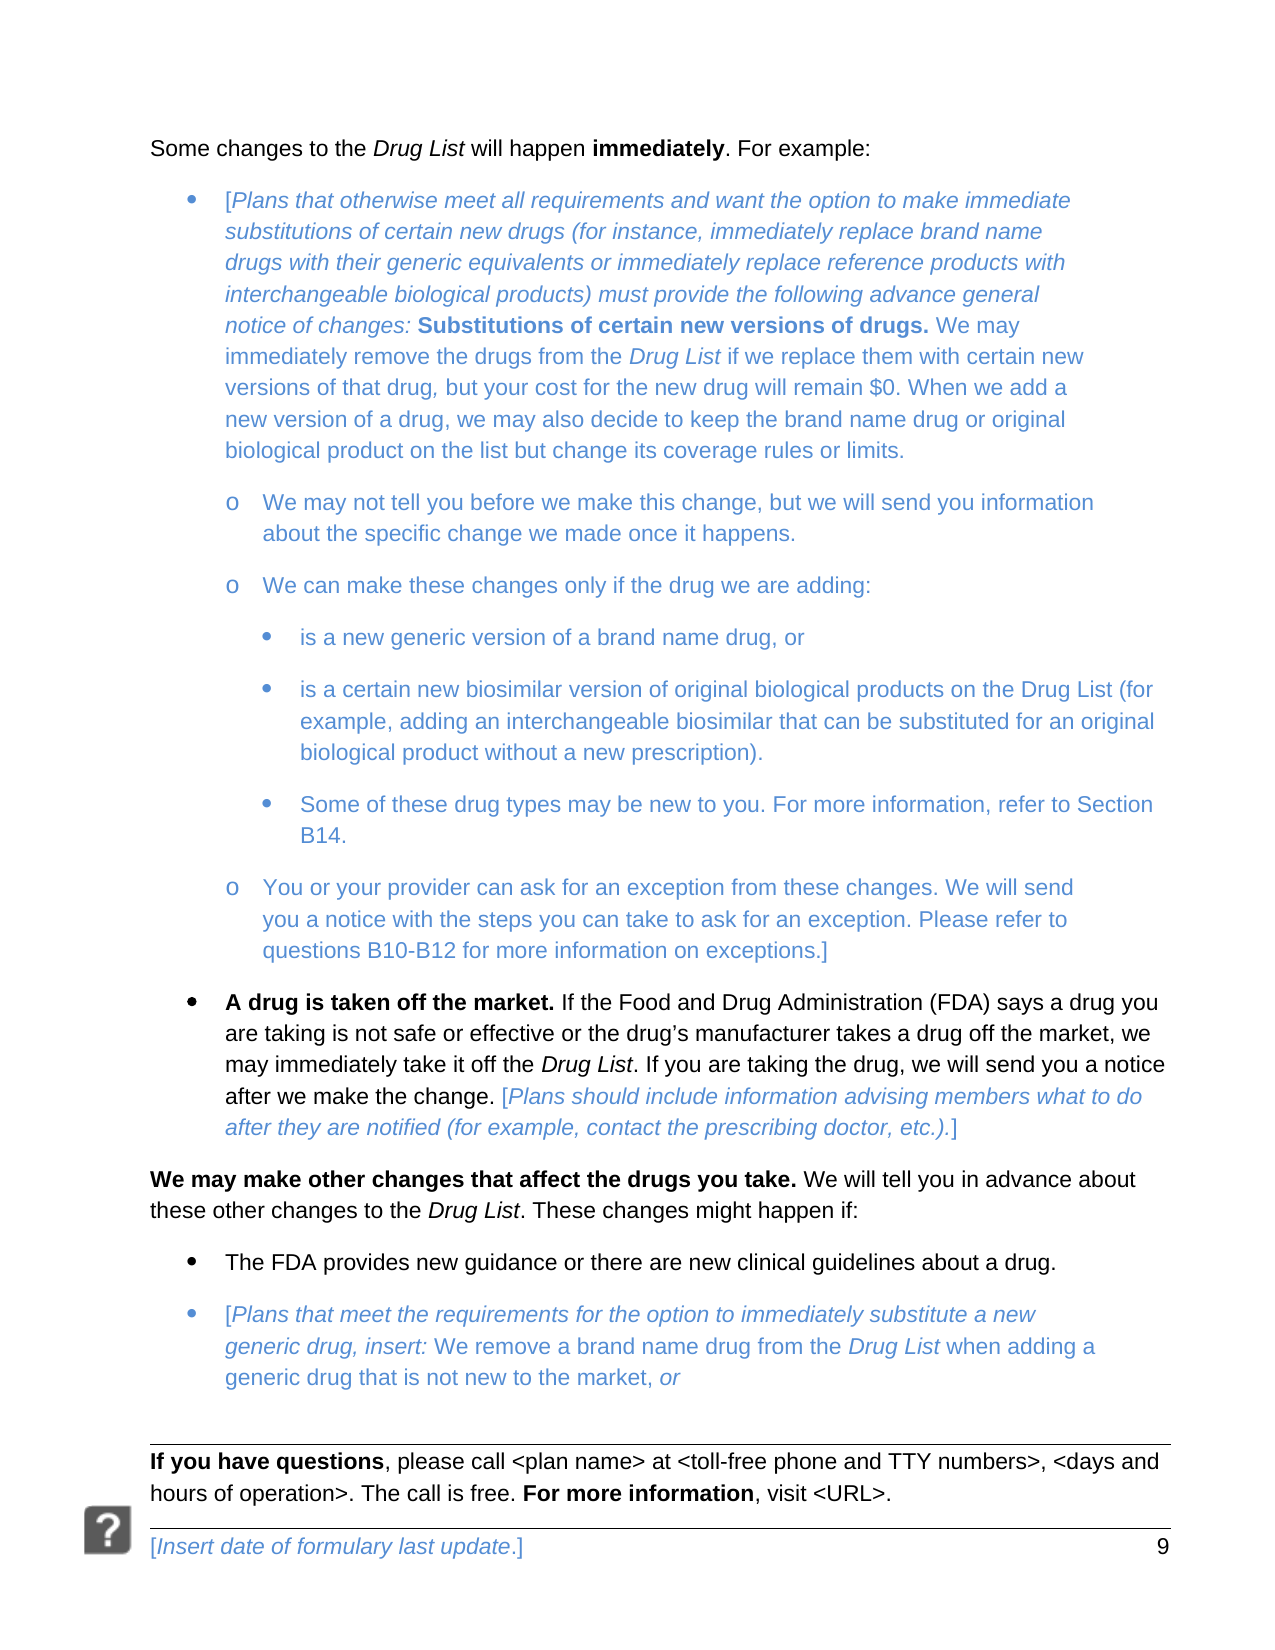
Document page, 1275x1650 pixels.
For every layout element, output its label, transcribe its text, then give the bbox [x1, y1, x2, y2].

list is a new generic version of a brand name drug, or [262, 621, 1096, 652]
text The FDA provides new guidance or there are new clinical guidelines about a drug. [187, 1246, 1171, 1277]
text [Plans that otherwise meet all requirements and want the option to make immediate substitutions of certain new drugs (for instance, immediately replace brand name drugs with their generic equivalents or immediately replace reference products with interchangeable biological products) must provide the following advance general notice of changes: Substitutions of certain new versions of drugs. We may immediately remove the drugs from the Drug List if we replace them with certain new versions of that drug, but your cost for the new drug will remain $0. When we add a new version of a drug, we may also decide to keep the brand name drug or original biological product on the list but change its coverage rules or limits. [187, 183, 1096, 464]
text [Plans that meet the requirements for the option to immediately substitute a new generic drug, insert: We remove a brand name drug from the Drug List when adding a generic drug that is not new to the market, or [187, 1298, 1096, 1392]
picture [84, 1505, 133, 1556]
text A drug is taken off the market. If the Food and Drug Administration (FDA) says a drug you are taking is not safe or effective or the drug’s manufacturer takes a drug off the market, we may immediately take it off the Drug List. If you are taking the drug, we will send you a notice after we make the change. [Plans should include information advising members what to do after they are notified (for example, contact the prescribing doctor, etc.).] [187, 985, 1171, 1142]
text We can make these changes only if the drug we are adding: [225, 569, 1096, 600]
text Some changes to the Drug List will happen immediately. For example: [150, 131, 1096, 162]
text We may not tell you before we make this change, but we will send you information about the specific change we made once it happens. [225, 485, 1096, 548]
list is a certain new biosimilar version of original biological products on the Drug List (for example, adding an interchangeable biosimilar that can be substituted for an original biological product without a new prescription). [262, 673, 1171, 767]
text We may make other changes that affect the drugs you take. We will tell you in advance about these other changes to the Drug List. These changes might happen if: [150, 1162, 1171, 1225]
list You or your provider can ask for an exception from these changes. We will send you a notice with the steps you can take to ask for an exception. Please refer to questions B10-B12 for more information on exceptions.] [225, 871, 1096, 964]
list Some of these drug types may be new to you. For more information, refer to Section B14. [262, 787, 1171, 850]
